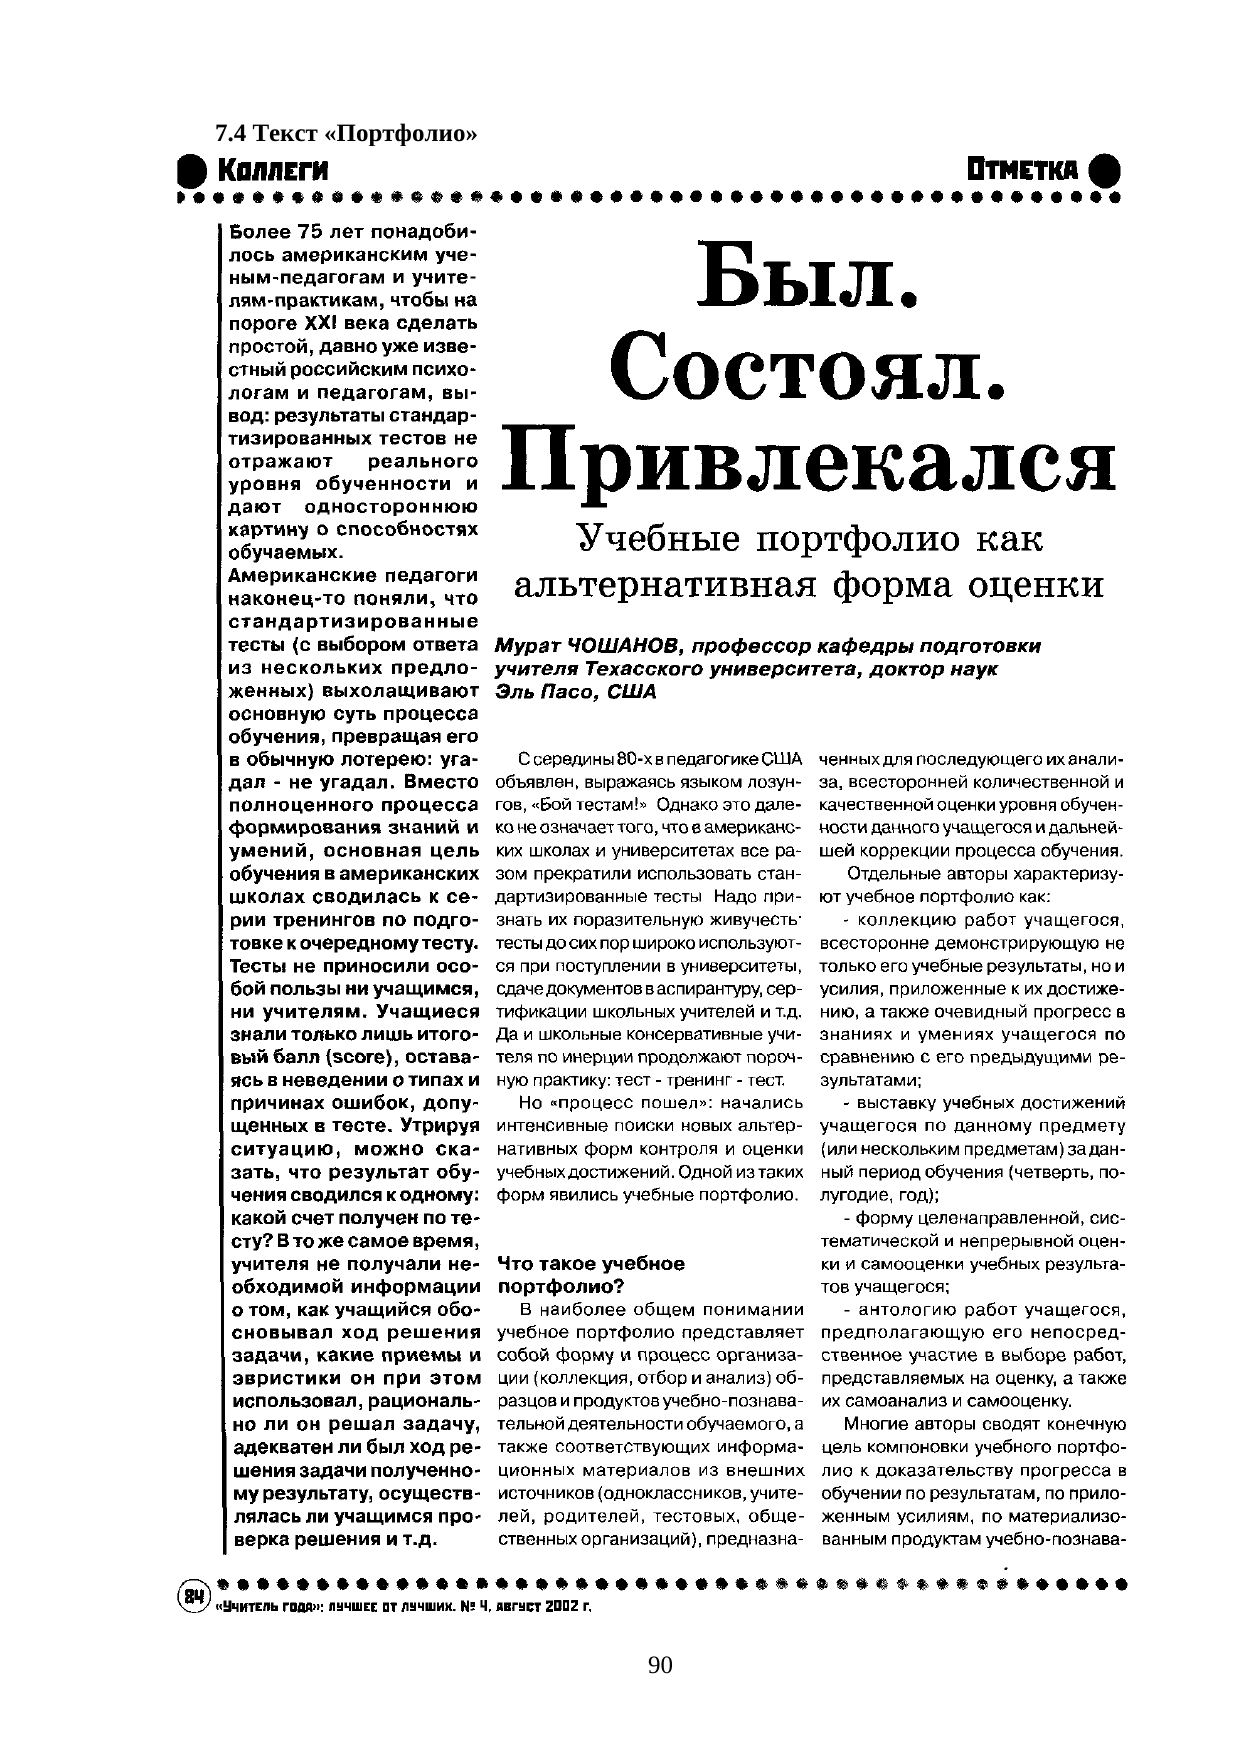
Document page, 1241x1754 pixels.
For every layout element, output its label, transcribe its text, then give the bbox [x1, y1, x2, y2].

picture [177, 146, 1155, 1620]
text 7.4 Текст «Портфолио» [177, 118, 1143, 146]
